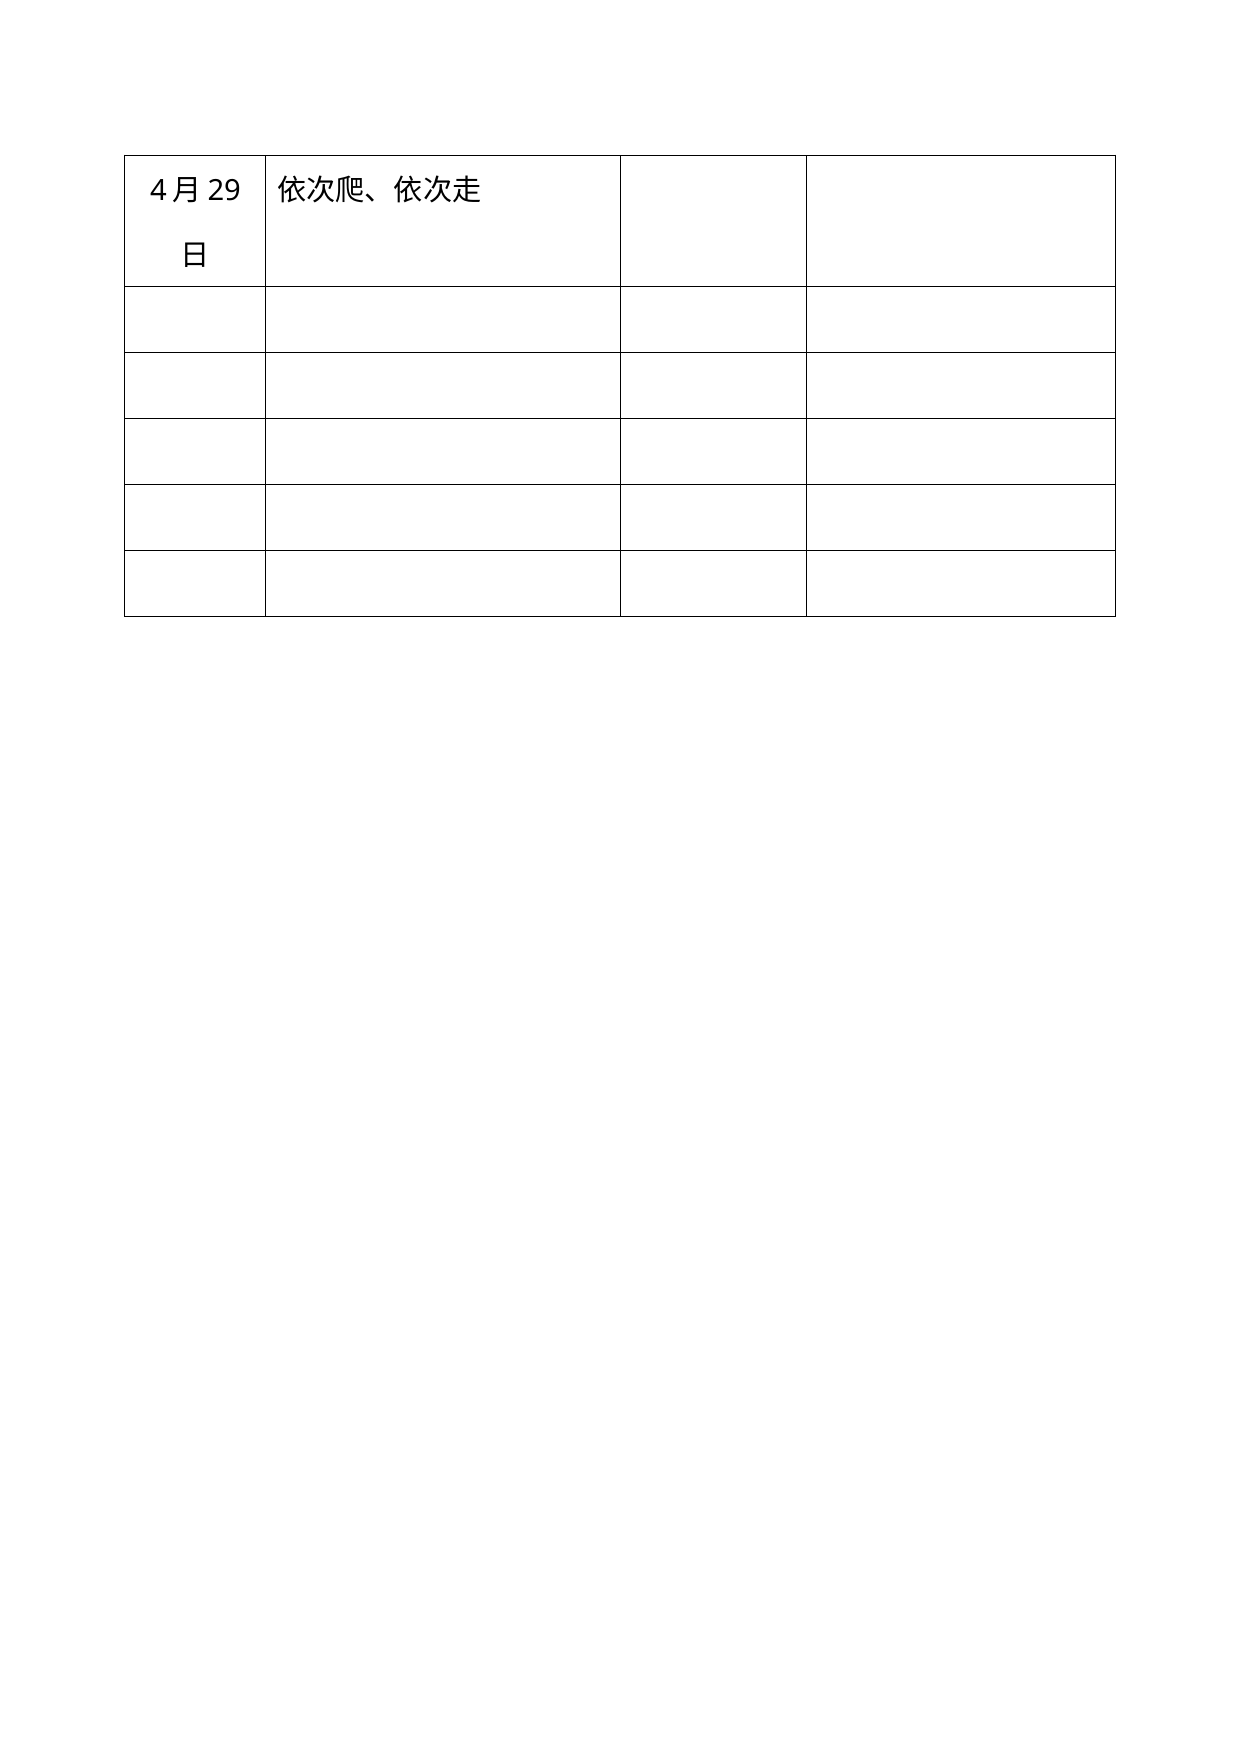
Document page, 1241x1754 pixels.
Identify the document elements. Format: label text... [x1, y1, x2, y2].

table_cell [266, 353, 620, 418]
table_cell [266, 551, 620, 616]
table_cell [807, 287, 1115, 352]
table_cell [125, 353, 265, 418]
table_cell [807, 419, 1115, 484]
table_cell [807, 353, 1115, 418]
table_cell [621, 287, 806, 352]
table_cell [266, 485, 620, 550]
table_cell [621, 353, 806, 418]
table_cell [125, 419, 265, 484]
table_cell [125, 287, 265, 352]
table_cell [621, 156, 806, 286]
table_cell 4月29日 [125, 156, 265, 286]
table_cell [266, 419, 620, 484]
table_cell 依次爬、依次走 [266, 156, 620, 286]
table_cell [807, 485, 1115, 550]
table_cell [125, 485, 265, 550]
table_cell [266, 287, 620, 352]
table_cell [621, 485, 806, 550]
table_cell [621, 551, 806, 616]
table_cell [807, 156, 1115, 286]
table_cell [125, 551, 265, 616]
table_cell [807, 551, 1115, 616]
table_cell [621, 419, 806, 484]
